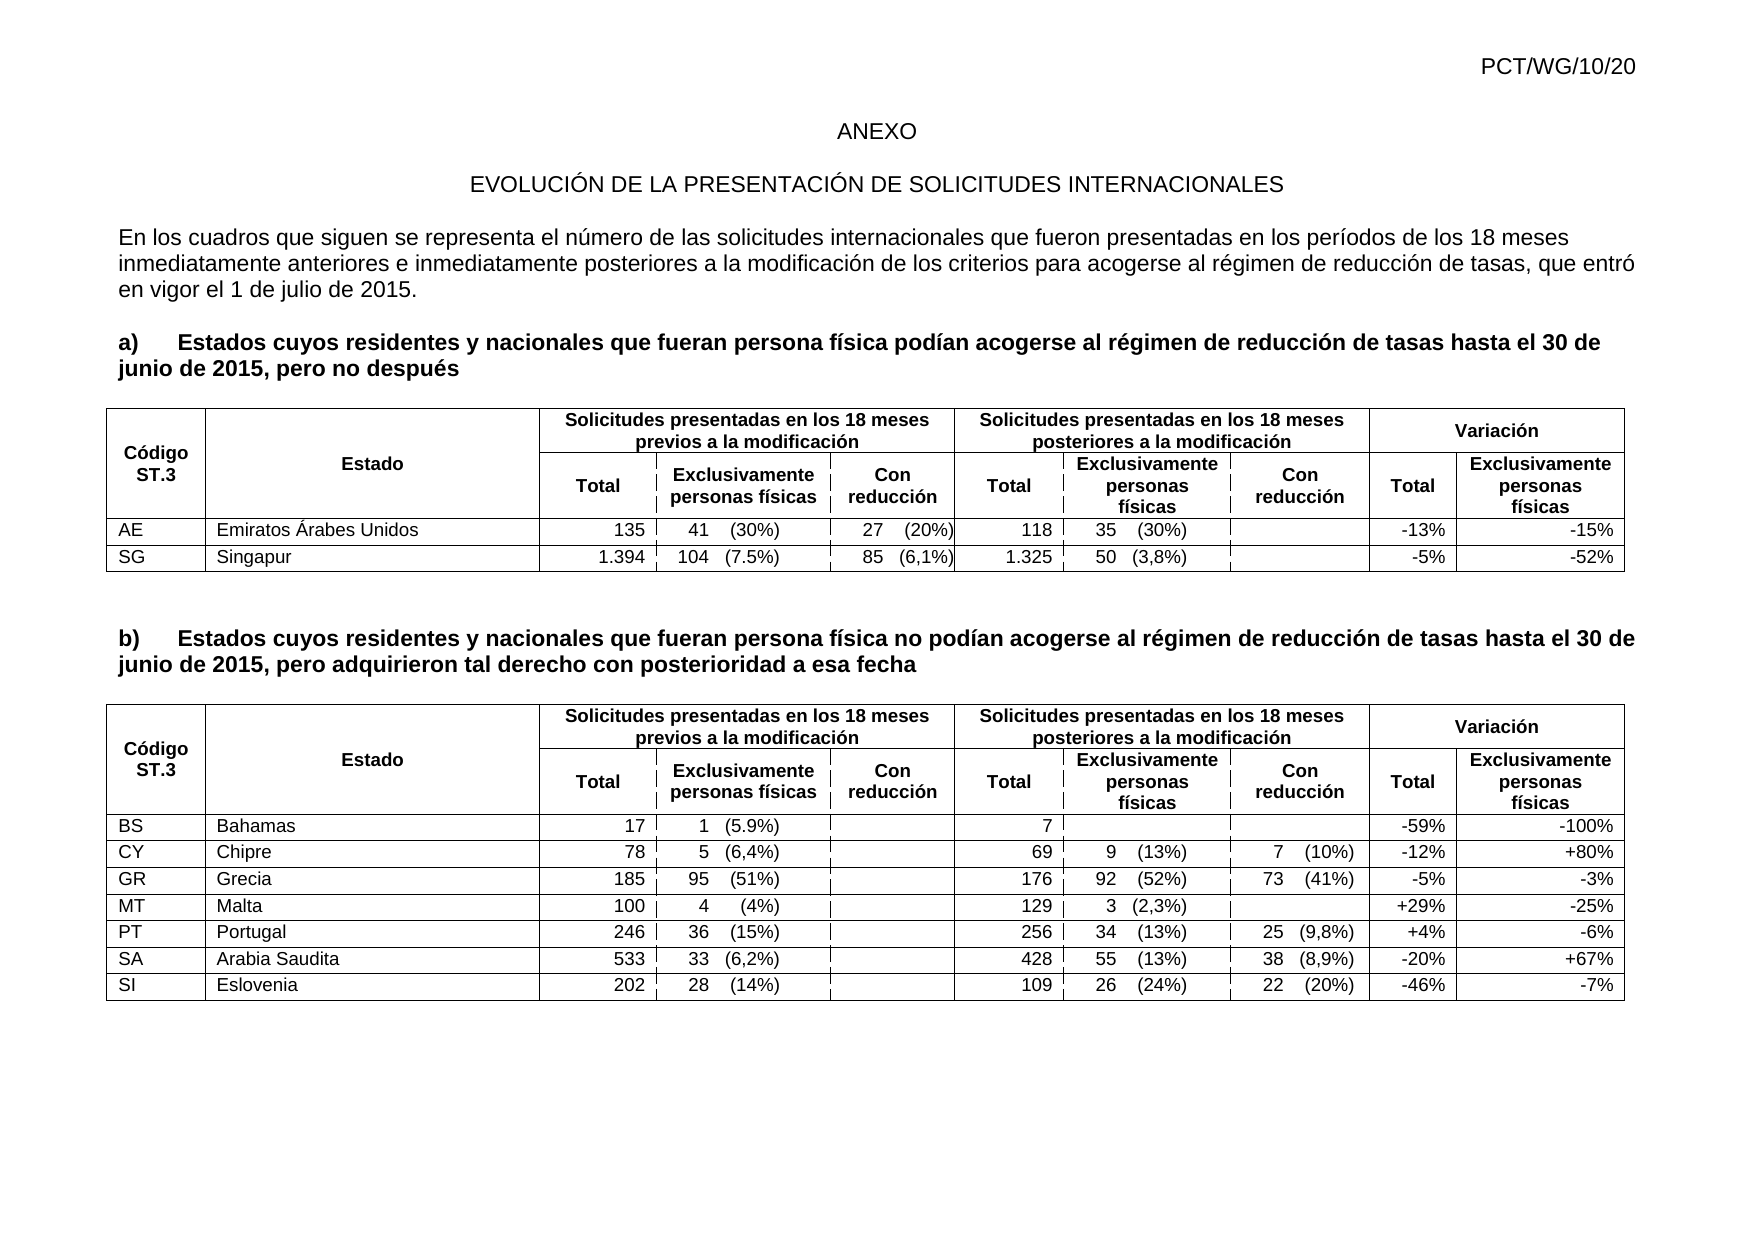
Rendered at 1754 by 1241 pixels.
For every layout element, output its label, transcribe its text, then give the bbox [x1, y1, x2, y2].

table_cell Con reducción [831, 453, 954, 518]
table_header Estado [206, 409, 539, 518]
table_cell -100% [1457, 815, 1624, 840]
table_cell 246 [540, 921, 656, 947]
table_cell -46% [1370, 974, 1456, 1000]
table_cell [831, 974, 954, 1000]
table_cell 7 [955, 815, 1063, 840]
table_cell +4% [1370, 921, 1456, 947]
table_cell 78 [540, 841, 656, 867]
table_cell -5% [1370, 868, 1456, 893]
table_cell 85 (6,1%) [831, 546, 954, 571]
text ANEXO [118, 118, 1636, 144]
table_cell 73 (41%) [1231, 868, 1369, 893]
table_cell 33 (6,2%) [656, 948, 831, 973]
table_cell -5% [1370, 546, 1456, 571]
table_cell 1 (5.9%) [656, 815, 831, 840]
table_cell -3% [1457, 868, 1624, 893]
table_cell 17 [540, 815, 656, 840]
table_cell 92 (52%) [1064, 868, 1231, 893]
table_cell [1231, 815, 1369, 840]
table_cell -6% [1457, 921, 1624, 947]
text a) Estados cuyos residentes y nacionales que fueran persona física podían acogerse al régimen de reducción de tasas hasta el 30 de junio de 2015, pero no después [118, 329, 1636, 382]
table_header Solicitudes presentadas en los 18 meses previos a la modificación [540, 409, 954, 452]
table_cell Con reducción [831, 749, 954, 814]
table_cell 34 (13%) [1064, 921, 1231, 947]
table_cell Malta [206, 895, 539, 920]
table_cell 533 [540, 948, 656, 973]
table_cell 3 (2,3%) [1064, 895, 1231, 920]
table_cell 9 (13%) [1064, 841, 1231, 867]
table_cell [831, 868, 954, 893]
text En los cuadros que siguen se representa el número de las solicitudes internacionales que fueron presentadas en los períodos de los 18 meses inmediatamente anteriores e inmediatamente posteriores a la modificación de los criterios para acogerse al régimen de reducción de tasas, que entró en vigor el 1 de julio de 2015. [118, 223, 1636, 303]
table_cell Total [955, 453, 1063, 518]
table_cell Arabia Saudita [206, 948, 539, 973]
table_cell 69 [955, 841, 1063, 867]
table_cell MT [107, 895, 205, 920]
table_cell 25 (9,8%) [1231, 921, 1369, 947]
table_cell [1231, 895, 1369, 920]
table_cell Total [1370, 749, 1456, 814]
table_cell 256 [955, 921, 1063, 947]
text b) Estados cuyos residentes y nacionales que fueran persona física no podían acogerse al régimen de reducción de tasas hasta el 30 de junio de 2015, pero adquirieron tal derecho con posterioridad a esa fecha [118, 625, 1636, 677]
table_cell +29% [1370, 895, 1456, 920]
table_header Solicitudes presentadas en los 18 meses posteriores a la modificación [955, 409, 1369, 452]
table_cell 5 (6,4%) [656, 841, 831, 867]
table_cell 1.325 [955, 546, 1063, 571]
table_cell 135 [540, 519, 656, 544]
table_cell Exclusivamente personas físicas [656, 453, 831, 518]
table_cell -7% [1457, 974, 1624, 1000]
table_cell Chipre [206, 841, 539, 867]
table_cell +67% [1457, 948, 1624, 973]
table_cell 118 [955, 519, 1063, 544]
table_cell SI [107, 974, 205, 1000]
table_cell Emiratos Árabes Unidos [206, 519, 539, 544]
table_cell PT [107, 921, 205, 947]
table_cell Total [1370, 453, 1456, 518]
table_cell 7 (10%) [1231, 841, 1369, 867]
table_header Solicitudes presentadas en los 18 meses posteriores a la modificación [955, 705, 1369, 748]
table_cell 50 (3,8%) [1064, 546, 1231, 571]
table_cell [1231, 519, 1369, 544]
table_cell -13% [1370, 519, 1456, 544]
table_cell Singapur [206, 546, 539, 571]
table_header Código ST.3 [107, 705, 205, 814]
table_cell 35 (30%) [1064, 519, 1231, 544]
table_cell Total [955, 749, 1063, 814]
table_cell 4 (4%) [656, 895, 831, 920]
table_header Estado [206, 705, 539, 814]
table_cell Con reducción [1231, 453, 1369, 518]
text EVOLUCIÓN DE LA PRESENTACIÓN DE SOLICITUDES INTERNACIONALES [118, 171, 1636, 197]
table_cell GR [107, 868, 205, 893]
table_cell Portugal [206, 921, 539, 947]
table_header Variación [1370, 409, 1624, 452]
table_cell AE [107, 519, 205, 544]
table_cell 1.394 [540, 546, 656, 571]
table_cell 28 (14%) [656, 974, 831, 1000]
table_cell Exclusivamente personas físicas [1064, 749, 1231, 814]
table_cell [1064, 815, 1231, 840]
table_cell CY [107, 841, 205, 867]
table_cell -52% [1457, 546, 1624, 571]
table_cell [831, 895, 954, 920]
table_cell +80% [1457, 841, 1624, 867]
table_header Solicitudes presentadas en los 18 meses previos a la modificación [540, 705, 954, 748]
table_cell Total [540, 749, 656, 814]
table_cell 36 (15%) [656, 921, 831, 947]
table_cell 27 (20%) [831, 519, 954, 544]
table_cell 100 [540, 895, 656, 920]
table_cell Exclusivamente personas físicas [1457, 749, 1624, 814]
table_cell 22 (20%) [1231, 974, 1369, 1000]
table_cell 109 [955, 974, 1063, 1000]
table_cell Grecia [206, 868, 539, 893]
table_cell 55 (13%) [1064, 948, 1231, 973]
table_cell 95 (51%) [656, 868, 831, 893]
table_cell Exclusivamente personas físicas [1457, 453, 1624, 518]
table_cell 104 (7.5%) [656, 546, 831, 571]
table_cell SA [107, 948, 205, 973]
table_cell Exclusivamente personas físicas [656, 749, 831, 814]
table_cell -59% [1370, 815, 1456, 840]
table_cell Total [540, 453, 656, 518]
table_header Variación [1370, 705, 1624, 748]
table_cell -15% [1457, 519, 1624, 544]
table_cell SG [107, 546, 205, 571]
table_cell BS [107, 815, 205, 840]
table_cell -25% [1457, 895, 1624, 920]
table_cell [831, 815, 954, 840]
table_cell 202 [540, 974, 656, 1000]
table_cell [831, 921, 954, 947]
table_cell Eslovenia [206, 974, 539, 1000]
table_cell 129 [955, 895, 1063, 920]
table_cell 26 (24%) [1064, 974, 1231, 1000]
table_header Código ST.3 [107, 409, 205, 518]
table_cell Con reducción [1231, 749, 1369, 814]
table_cell -20% [1370, 948, 1456, 973]
table_cell 176 [955, 868, 1063, 893]
table_cell 428 [955, 948, 1063, 973]
table_cell Bahamas [206, 815, 539, 840]
table_cell -12% [1370, 841, 1456, 867]
table_cell [831, 841, 954, 867]
table_cell 185 [540, 868, 656, 893]
table_cell Exclusivamente personas físicas [1064, 453, 1231, 518]
table_cell 38 (8,9%) [1231, 948, 1369, 973]
table_cell [1231, 546, 1369, 571]
table_cell [831, 948, 954, 973]
table_cell 41 (30%) [656, 519, 831, 544]
